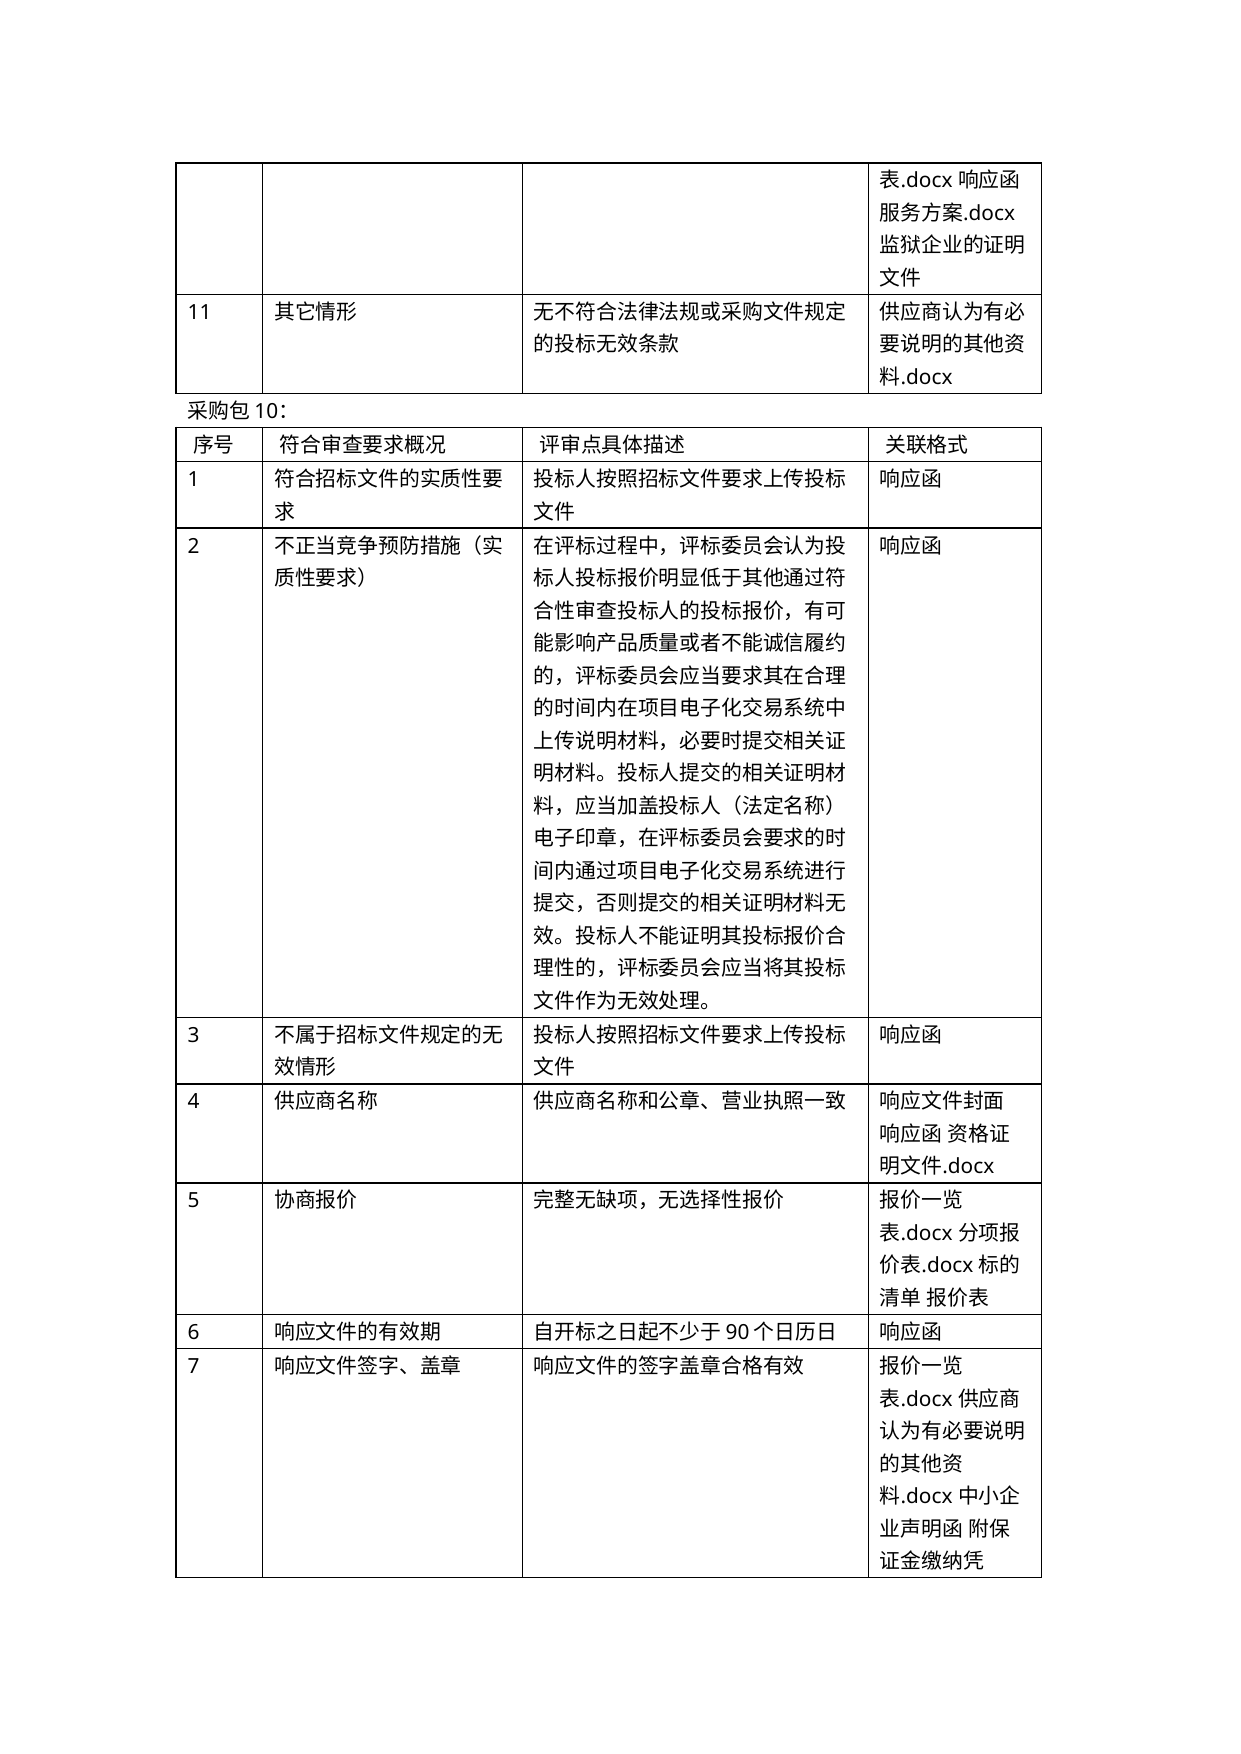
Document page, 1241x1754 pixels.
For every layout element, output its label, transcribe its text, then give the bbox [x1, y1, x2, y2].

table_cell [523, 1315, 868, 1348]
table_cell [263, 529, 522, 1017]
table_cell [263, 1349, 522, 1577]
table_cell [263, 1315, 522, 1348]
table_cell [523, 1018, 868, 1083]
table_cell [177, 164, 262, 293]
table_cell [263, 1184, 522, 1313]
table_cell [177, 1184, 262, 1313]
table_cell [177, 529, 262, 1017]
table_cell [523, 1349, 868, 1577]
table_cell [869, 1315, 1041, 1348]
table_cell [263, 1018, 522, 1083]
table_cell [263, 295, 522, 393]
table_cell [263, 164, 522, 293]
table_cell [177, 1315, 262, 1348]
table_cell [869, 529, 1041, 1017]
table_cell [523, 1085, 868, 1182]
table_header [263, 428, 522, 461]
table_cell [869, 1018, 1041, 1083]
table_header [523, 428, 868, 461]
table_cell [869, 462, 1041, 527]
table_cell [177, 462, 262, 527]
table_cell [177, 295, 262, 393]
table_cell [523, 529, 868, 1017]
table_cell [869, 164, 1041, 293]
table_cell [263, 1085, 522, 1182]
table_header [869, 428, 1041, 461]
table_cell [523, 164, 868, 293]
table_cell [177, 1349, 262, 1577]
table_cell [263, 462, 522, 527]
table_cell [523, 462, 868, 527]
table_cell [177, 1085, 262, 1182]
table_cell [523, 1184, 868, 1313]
text 采购包10： [187, 394, 1053, 427]
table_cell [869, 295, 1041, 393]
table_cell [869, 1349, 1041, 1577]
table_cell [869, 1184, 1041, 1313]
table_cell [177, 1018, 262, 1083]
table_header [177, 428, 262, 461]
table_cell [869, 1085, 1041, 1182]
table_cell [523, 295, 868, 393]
